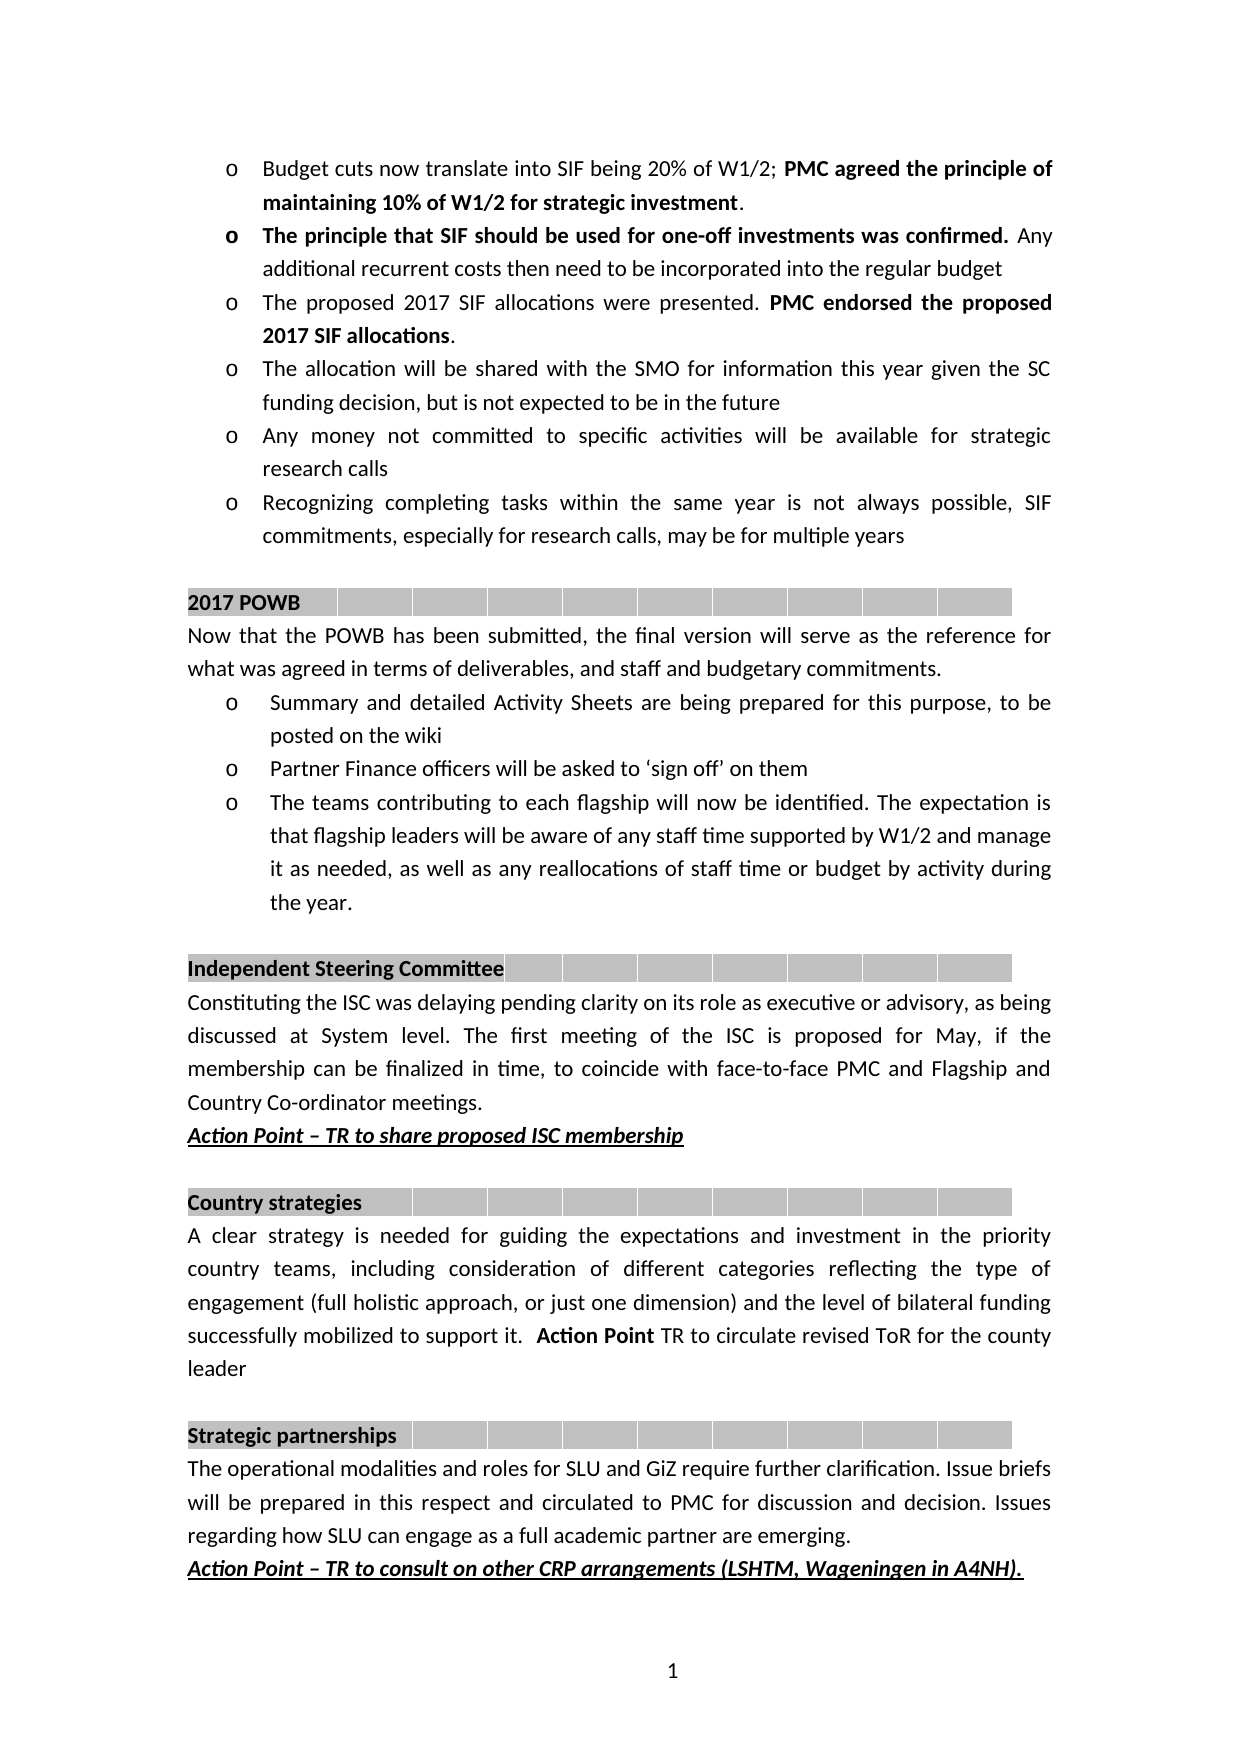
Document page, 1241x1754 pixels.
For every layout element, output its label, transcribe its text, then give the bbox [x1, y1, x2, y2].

text Now that the POWB has been submitted, the final version will serve as the reference for what was agreed in terms of deliverables, and staff and budgetary commitments. [187, 617, 1053, 683]
list The teams contributing to each flagship will now be identified. The expectation is that flagship leaders will be aware of any staff time supported by W1/2 and manage it as needed, as well as any reallocations of staff time or budget by activity during the year. [225, 783, 1053, 917]
list The principle that SIF should be used for one-off investments was confirmed. Any additional recurrent costs then need to be incorporated into the regular budget [225, 217, 1053, 283]
list Partner Finance officers will be asked to ‘sign off’ on them [225, 750, 1053, 783]
text The operational modalities and roles for SLU and GiZ require further clarification. Issue briefs will be prepared in this respect and circulated to PMC for discussion and decision. Issues regarding how SLU can engage as a full academic partner are emerging. [187, 1450, 1053, 1550]
text Independent Steering Committee [187, 950, 1053, 983]
text 2017 POWB [187, 583, 1053, 617]
list Summary and detailed Activity Sheets are being prepared for this purpose, to be posted on the wiki [225, 683, 1053, 750]
list The proposed 2017 SIF allocations were presented. PMC endorsed the proposed 2017 SIF allocations. [225, 283, 1053, 350]
text Strategic partnerships [187, 1417, 1053, 1450]
text A clear strategy is needed for guiding the expectations and investment in the priority country teams, including consideration of different categories reflecting the type of engagement (full holistic approach, or just one dimension) and the level of bilateral funding successfully mobilized to support it. Action Point TR to circulate revised ToR for the county leader [187, 1217, 1053, 1383]
text Constituting the ISC was delaying pending clarity on its role as executive or advisory, as being discussed at System level. The first meeting of the ISC is proposed for May, if the membership can be finalized in time, to coincide with face-to-face PMC and Flagship and Country Co-ordinator meetings. [187, 983, 1053, 1117]
list Budget cuts now translate into SIF being 20% of W1/2; PMC agreed the principle of maintaining 10% of W1/2 for strategic investment. [225, 150, 1053, 217]
text Country strategies [187, 1183, 1053, 1217]
text Action Point – TR to share proposed ISC membership [187, 1117, 1053, 1150]
list The allocation will be shared with the SMO for information this year given the SC funding decision, but is not expected to be in the future [225, 350, 1053, 417]
list Recognizing completing tasks within the same year is not always possible, SIF commitments, especially for research calls, may be for multiple years [225, 483, 1053, 550]
text Action Point – TR to consult on other CRP arrangements (LSHTM, Wageningen in A4NH). [187, 1550, 1053, 1583]
list Any money not committed to specific activities will be available for strategic research calls [225, 417, 1053, 483]
